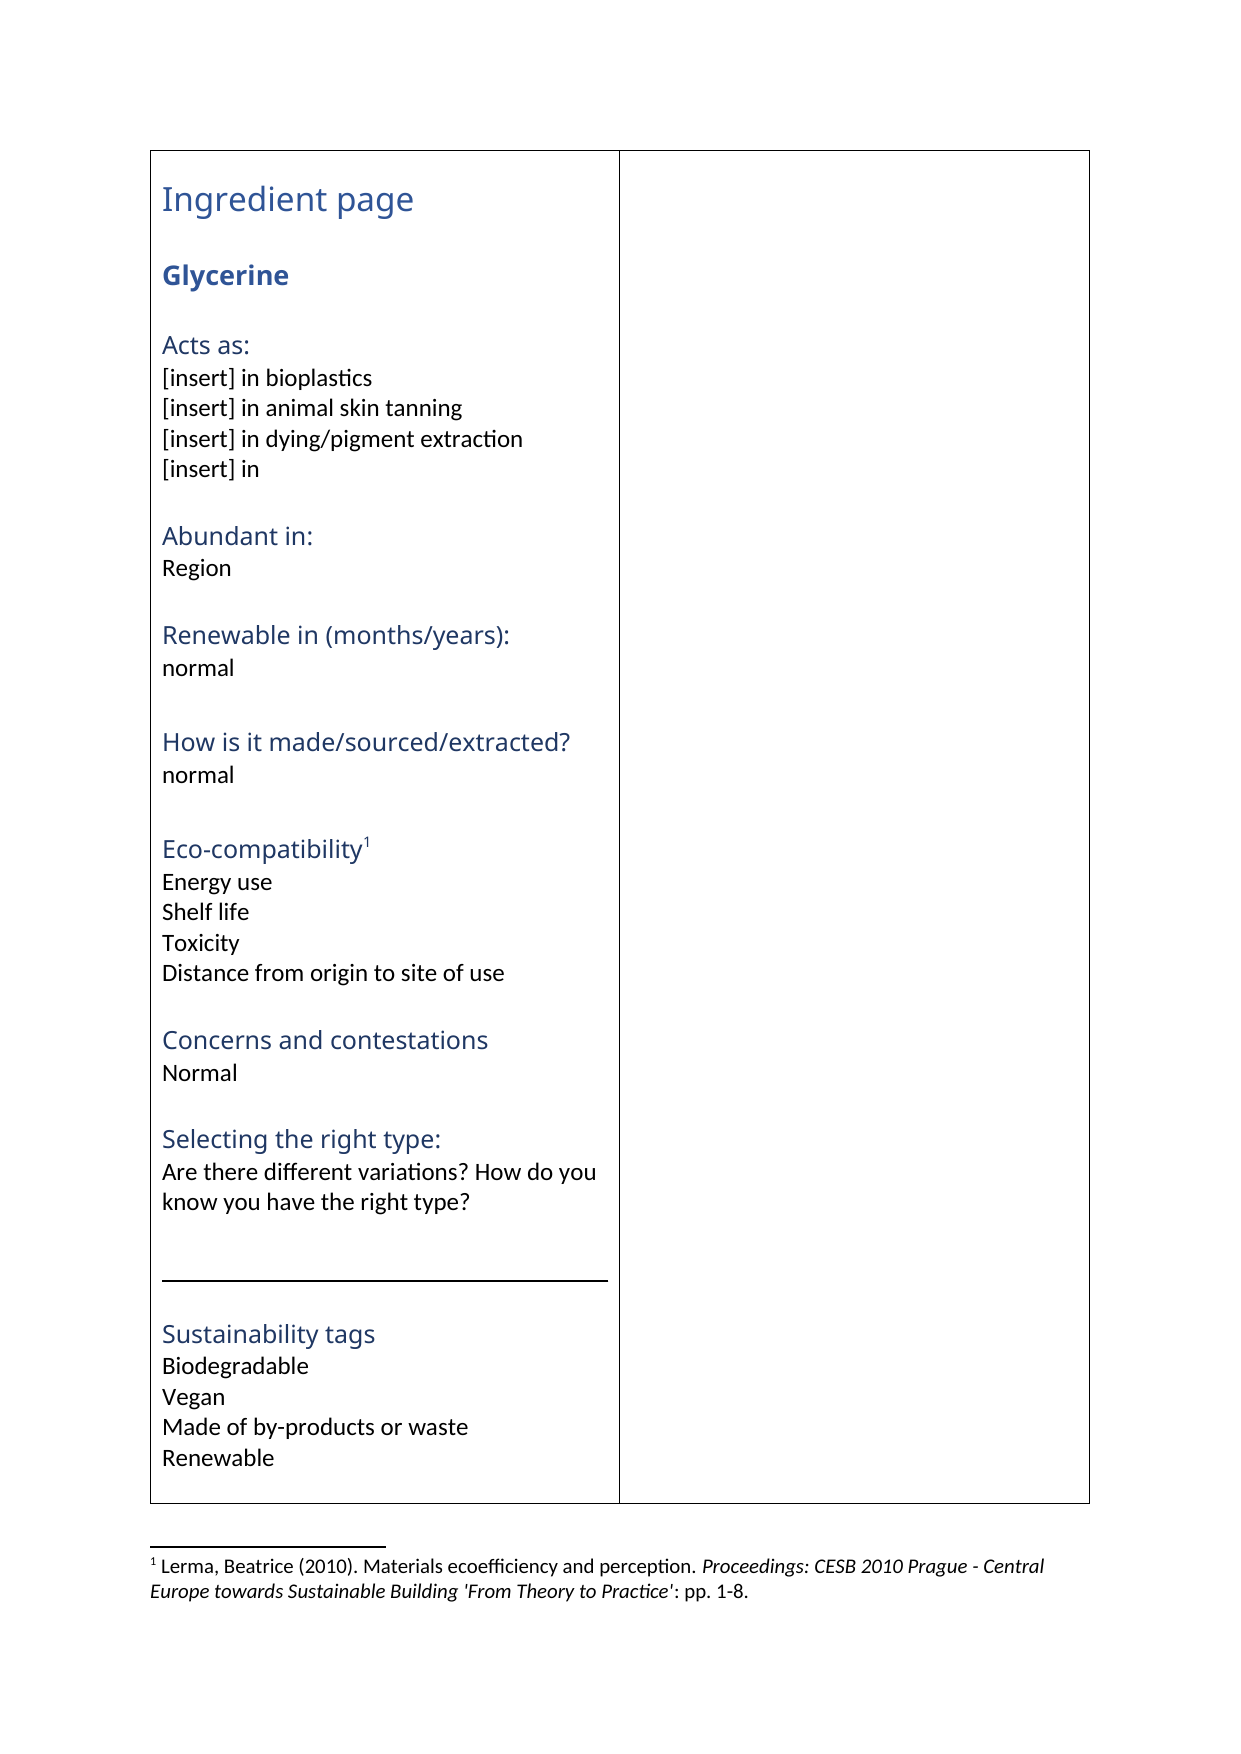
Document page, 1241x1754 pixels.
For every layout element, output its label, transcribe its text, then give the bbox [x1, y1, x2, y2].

table_header Ingredient page Glycerine Acts as: [insert] in bioplastics [insert] in animal skin tanning [insert] in dying/pigment extraction [insert] in Abundant in: Region Renewable in (months/years): normal How is it made/sourced/extracted? normal Eco-compatibility Energy use Shelf life Toxicity Distance from origin to site of use Concerns and contestations Normal Selecting the right type: Are there different variations? How do you know you have the right type? Sustainability tags Biodegradable Vegan Made of by-products or waste Renewable [151, 151, 619, 1503]
table_header [620, 151, 1089, 1503]
